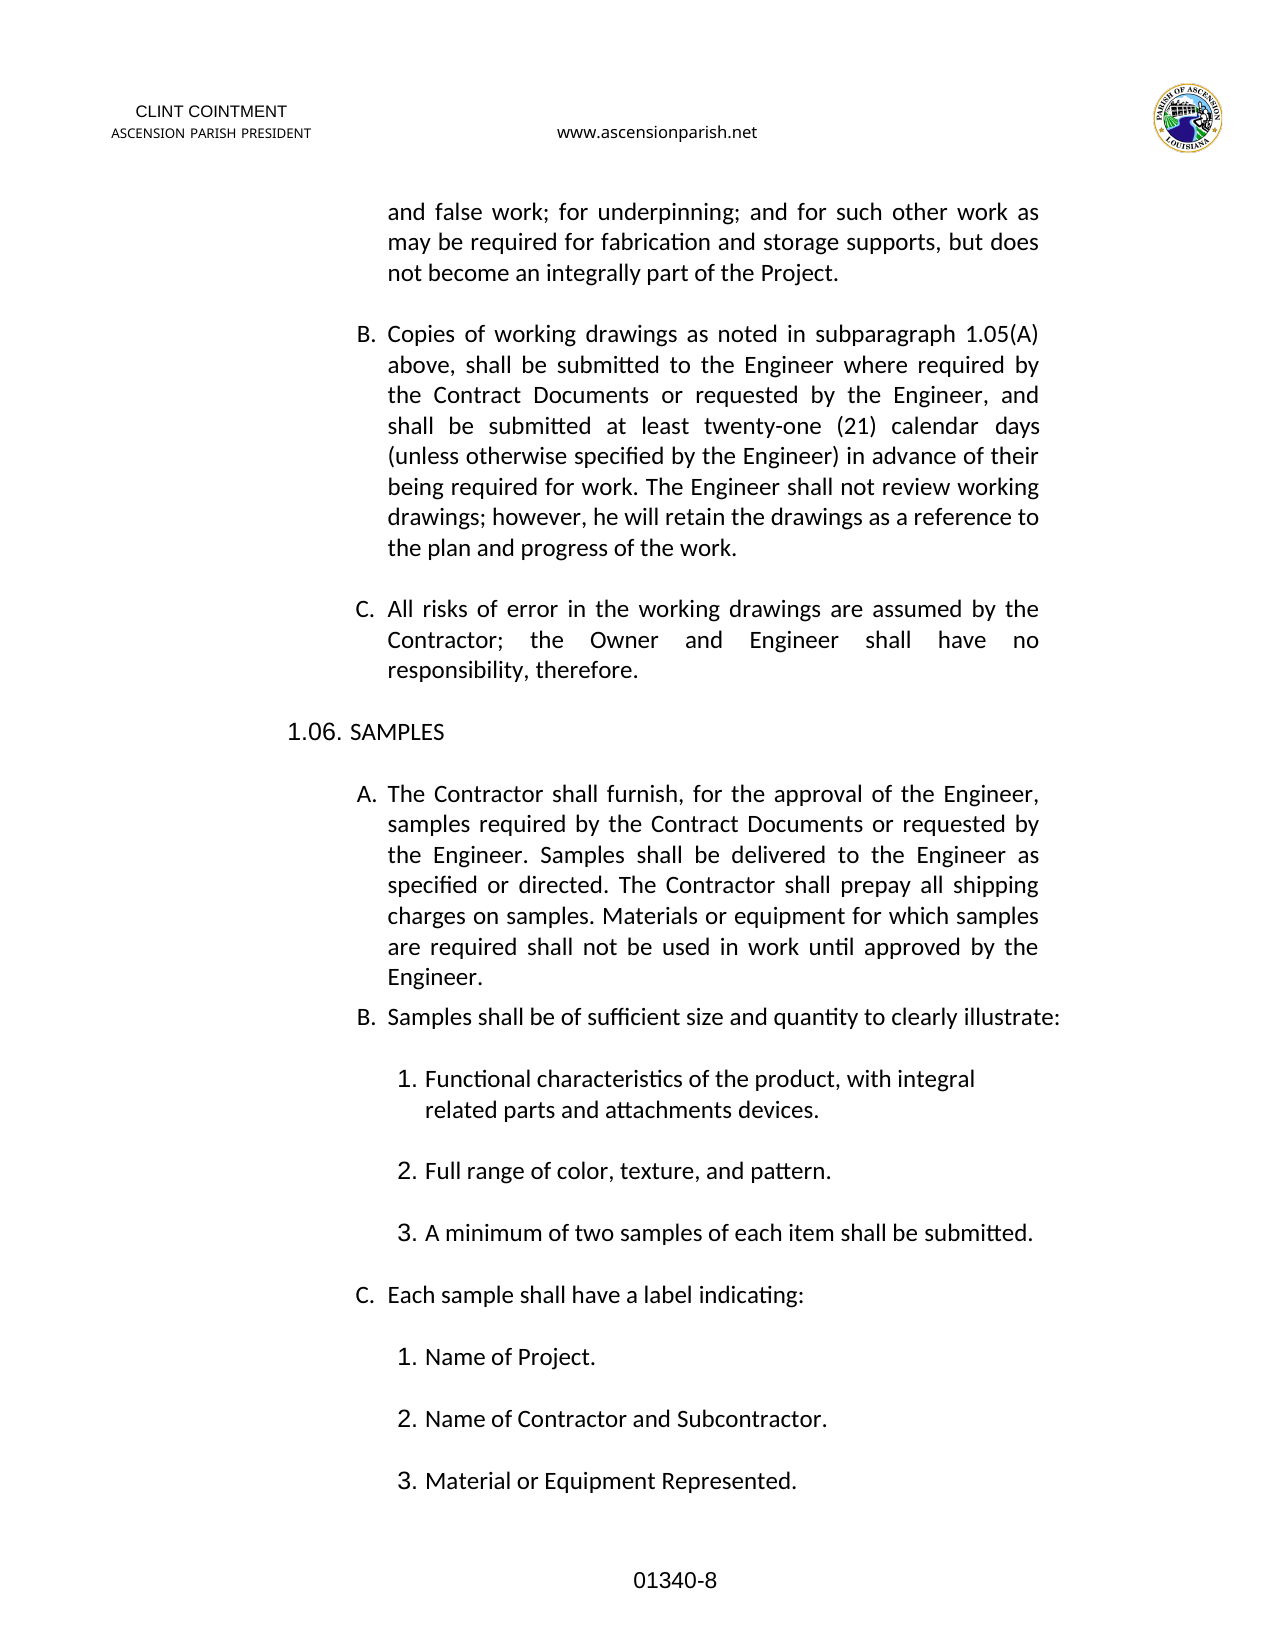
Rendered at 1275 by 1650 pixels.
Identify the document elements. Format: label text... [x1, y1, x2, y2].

subtitle The Contractor shall furnish, for the approval of the Engineer, samples required by the Contract Documents or requested by the Engineer. Samples shall be delivered to the Engineer as specified or directed. The Contractor shall prepay all shipping charges on samples. Materials or equipment for which samples are required shall not be used in work until approved by the Engineer. [357, 778, 1040, 992]
subtitle All risks of error in the working drawings are assumed by the Contractor; the Owner and Engineer shall have no responsibility, therefore. [355, 593, 1040, 685]
list Copies of working drawings as noted in subparagraph 1.05(A) above, shall be submitted to the Engineer where required by the Contract Documents or requested by the Engineer, and shall be submitted at least twenty-one (21) calendar days (unless otherwise specified by the Engineer) in advance of their being required for work. The Engineer shall not review working drawings; however, he will retain the drawings as a reference to the plan and progress of the work. [357, 318, 1040, 563]
list Full range of color, texture, and pattern. [397, 1155, 1125, 1186]
list Each sample shall have a label indicating: [355, 1279, 1125, 1310]
list SAMPLES [287, 716, 1125, 747]
picture [1153, 83, 1223, 153]
list Samples shall be of sufficient size and quantity to clearly illustrate: [357, 1001, 1125, 1032]
subtitle Material or Equipment Represented. [397, 1465, 1125, 1496]
subtitle A minimum of two samples of each item shall be submitted. [397, 1217, 1125, 1248]
subtitle Name of Project. [397, 1341, 1125, 1372]
subtitle Functional characteristics of the product, with integral related parts and attachments devices. [397, 1063, 1040, 1124]
list Name of Contractor and Subcontractor. [397, 1403, 1125, 1434]
